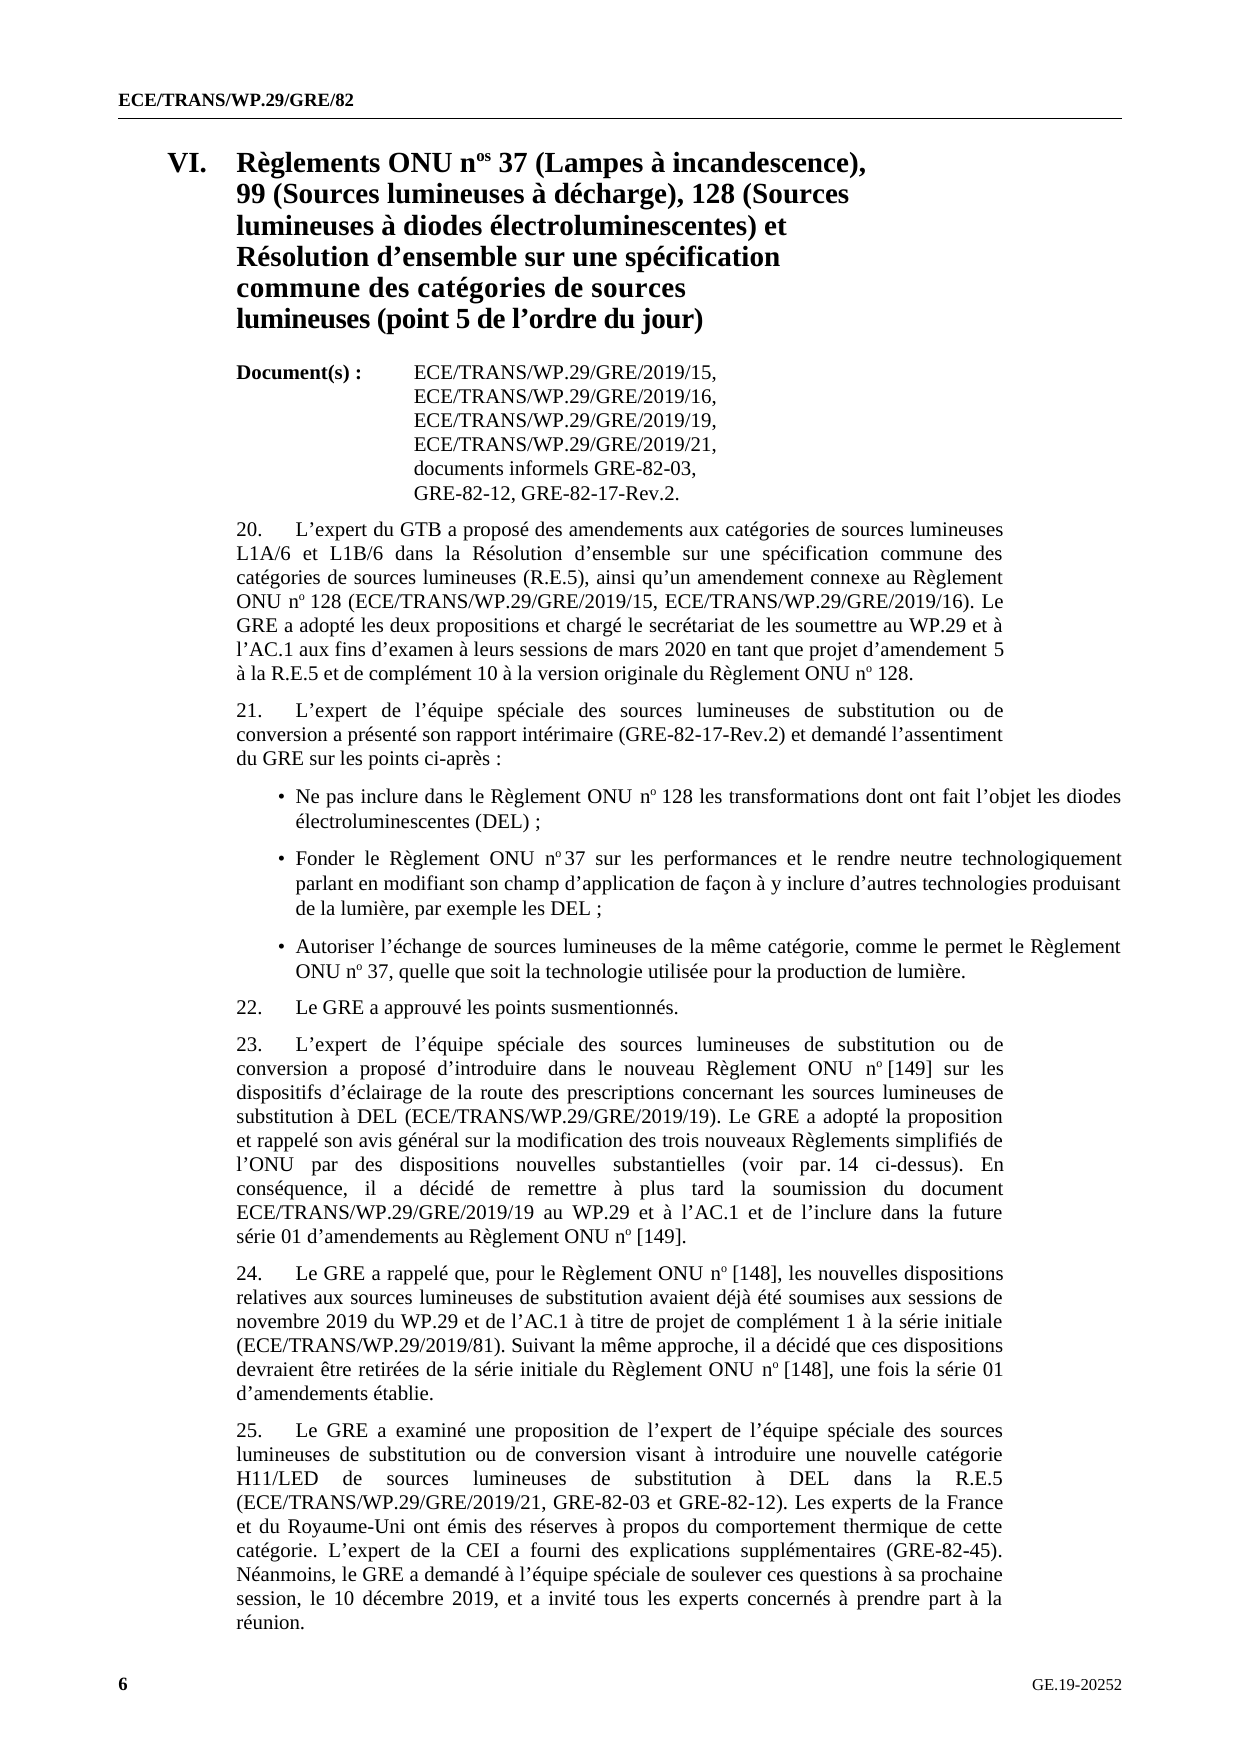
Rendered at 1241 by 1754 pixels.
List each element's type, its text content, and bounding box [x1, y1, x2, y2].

text VI. Règlements ONU nos 37 (Lampes à incandescence), 99 (Sources lumineuses à décharge), 128 (Sources lumineuses à diodes électroluminescentes) et Résolution d’ensemble sur une spécification commune des catégories de sources lumineuses (point 5 de l’ordre du jour) [118, 148, 1004, 335]
text Fonder le Règlement ONU no 37 sur les performances et le rendre neutre technologiquement parlant en modifiant son champ d’application de façon à y inclure d’autres technologies produisant de la lumière, par exemple les DEL ; [278, 845, 1122, 920]
text Document(s) : ECE/TRANS/WP.29/GRE/2019/15, ECE/TRANS/WP.29/GRE/2019/16, ECE/TRANS/WP.29/GRE/2019/19, ECE/TRANS/WP.29/GRE/2019/21, documents informels GRE-82-03, GRE-82-12, GRE-82-17-Rev.2. [236, 360, 1004, 504]
text 24. Le GRE a rappelé que, pour le Règlement ONU no [148], les nouvelles dispositions relatives aux sources lumineuses de substitution avaient déjà été soumises aux sessions de novembre 2019 du WP.29 et de l’AC.1 à titre de projet de complément 1 à la série initiale (ECE/TRANS/WP.29/2019/81). Suivant la même approche, il a décidé que ces dispositions devraient être retirées de la série initiale du Règlement ONU no [148], une fois la série 01 d’amendements établie. [236, 1261, 1004, 1405]
text 20. L’expert du GTB a proposé des amendements aux catégories de sources lumineuses L1A/6 et L1B/6 dans la Résolution d’ensemble sur une spécification commune des catégories de sources lumineuses (R.E.5), ainsi qu’un amendement connexe au Règlement ONU no 128 (ECE/TRANS/WP.29/GRE/2019/15, ECE/TRANS/WP.29/GRE/2019/16). Le GRE a adopté les deux propositions et chargé le secrétariat de les soumettre au WP.29 et à l’AC.1 aux fins d’examen à leurs sessions de mars 2020 en tant que projet d’amendement 5 à la R.E.5 et de complément 10 à la version originale du Règlement ONU no 128. [236, 517, 1004, 685]
text 23. L’expert de l’équipe spéciale des sources lumineuses de substitution ou de conversion a proposé d’introduire dans le nouveau Règlement ONU no [149] sur les dispositifs d’éclairage de la route des prescriptions concernant les sources lumineuses de substitution à DEL (ECE/TRANS/WP.29/GRE/2019/19). Le GRE a adopté la proposition et rappelé son avis général sur la modification des trois nouveaux Règlements simplifiés de l’ONU par des dispositions nouvelles substantielles (voir par. 14 ci-dessus). En conséquence, il a décidé de remettre à plus tard la soumission du document ECE/TRANS/WP.29/GRE/2019/19 au WP.29 et à l’AC.1 et de l’inclure dans la future série 01 d’amendements au Règlement ONU no [149]. [236, 1032, 1004, 1248]
text Ne pas inclure dans le Règlement ONU no 128 les transformations dont ont fait l’objet les diodes électroluminescentes (DEL) ; [278, 783, 1122, 833]
text 25. Le GRE a examiné une proposition de l’expert de l’équipe spéciale des sources lumineuses de substitution ou de conversion visant à introduire une nouvelle catégorie H11/LED de sources lumineuses de substitution à DEL dans la R.E.5 (ECE/TRANS/WP.29/GRE/2019/21, GRE-82-03 et GRE-82-12). Les experts de la France et du Royaume-Uni ont émis des réserves à propos du comportement thermique de cette catégorie. L’expert de la CEI a fourni des explications supplémentaires (GRE-82-45). Néanmoins, le GRE a demandé à l’équipe spéciale de soulever ces questions à sa prochaine session, le 10 décembre 2019, et a invité tous les experts concernés à prendre part à la réunion. [236, 1418, 1004, 1634]
text Autoriser l’échange de sources lumineuses de la même catégorie, comme le permet le Règlement ONU no 37, quelle que soit la technologie utilisée pour la production de lumière. [278, 933, 1122, 983]
text 22. Le GRE a approuvé les points susmentionnés. [236, 995, 1004, 1019]
text 21. L’expert de l’équipe spéciale des sources lumineuses de substitution ou de conversion a présenté son rapport intérimaire (GRE-82-17-Rev.2) et demandé l’assentiment du GRE sur les points ci-après : [236, 698, 1004, 770]
